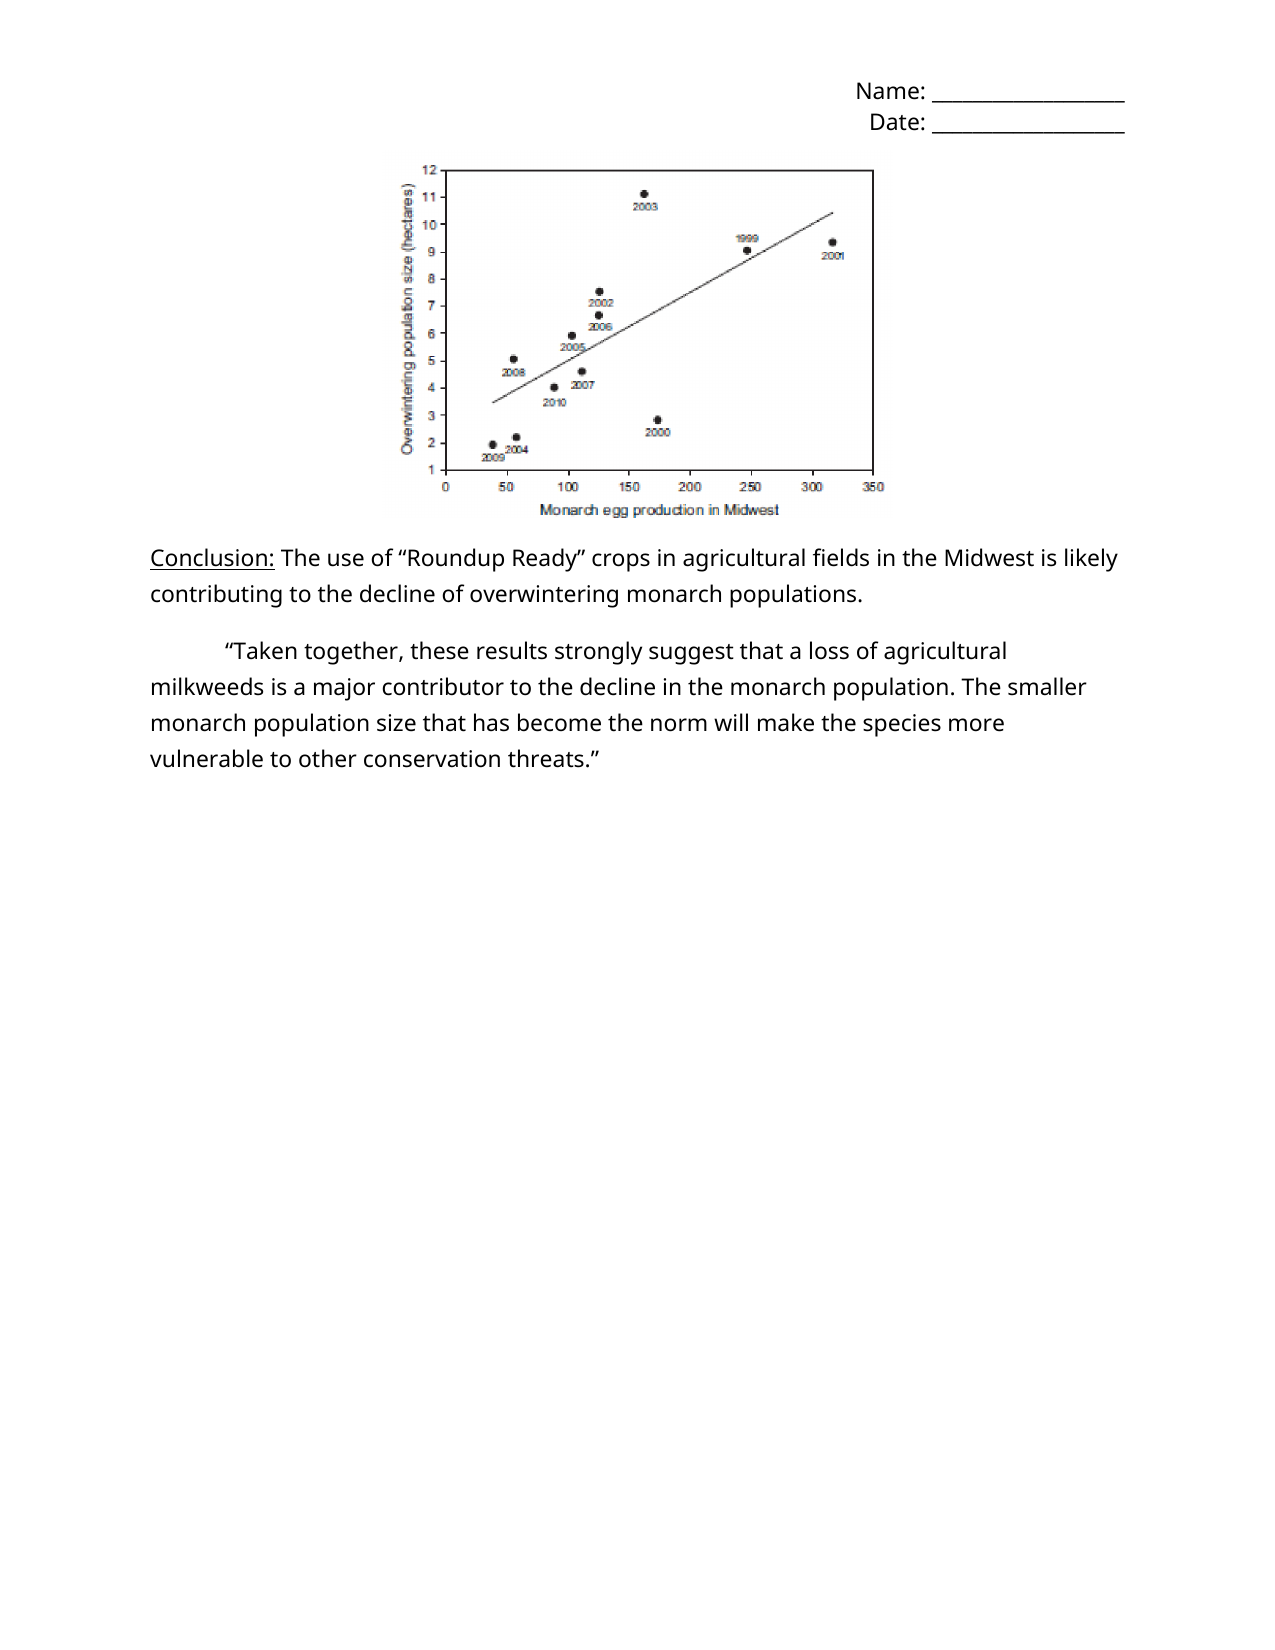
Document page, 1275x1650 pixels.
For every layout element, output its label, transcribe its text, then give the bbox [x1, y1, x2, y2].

text Conclusion: The use of “Roundup Ready” crops in agricultural fields in the Midwest is likely contributing to the decline of overwintering monarch populations. [150, 542, 1125, 609]
text “Taken together, these results strongly suggest that a loss of agricultural milkweeds is a major contributor to the decline in the monarch population. The smaller monarch population size that has become the norm will make the species more vulnerable to other conservation threats.” [150, 635, 1125, 774]
picture [382, 150, 893, 518]
